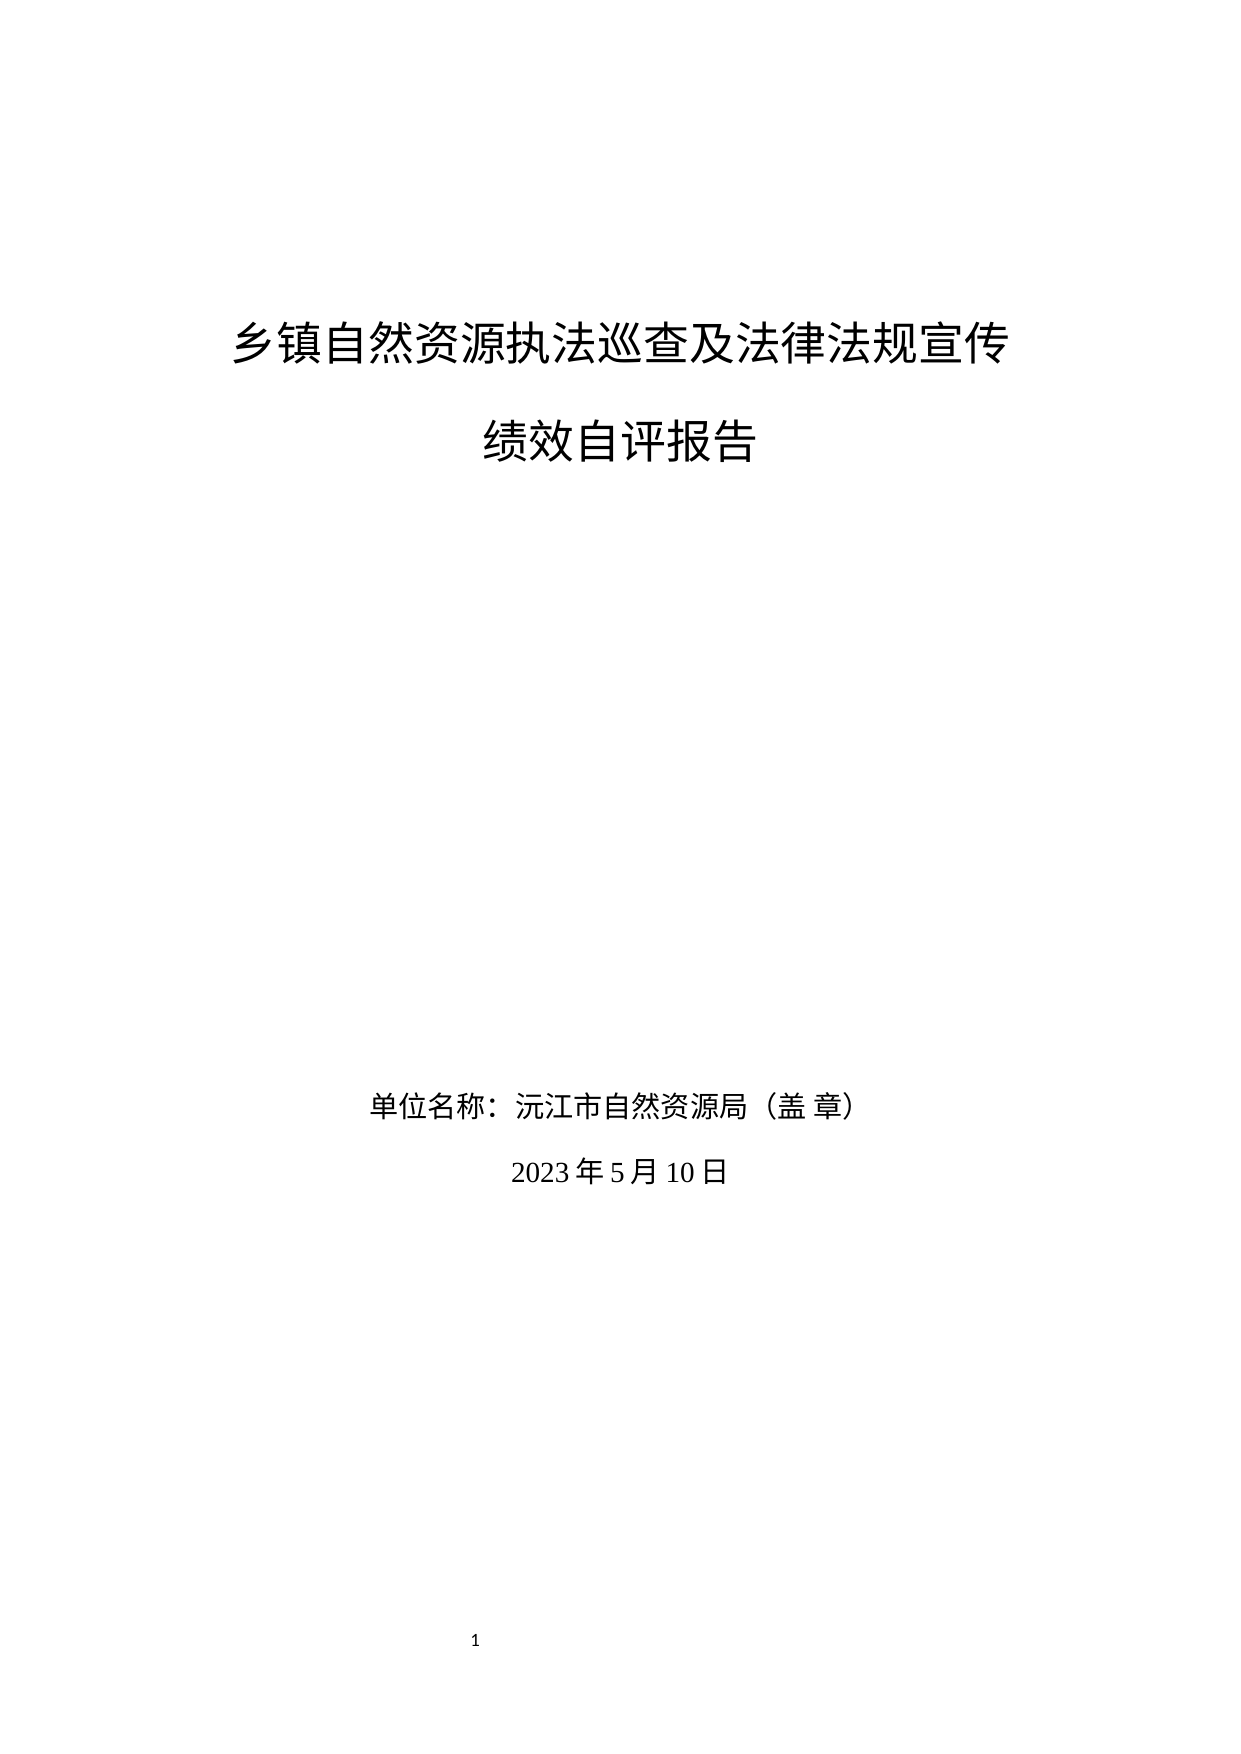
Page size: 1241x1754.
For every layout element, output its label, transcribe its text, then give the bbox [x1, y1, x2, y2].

text 乡镇自然资源执法巡查及法律法规宣传 [187, 292, 1053, 389]
text 单位名称：沅江市自然资源局（盖 章） [187, 1072, 1053, 1137]
text 绩效自评报告 [187, 389, 1053, 487]
text 2023年5月10日 [187, 1137, 1053, 1202]
